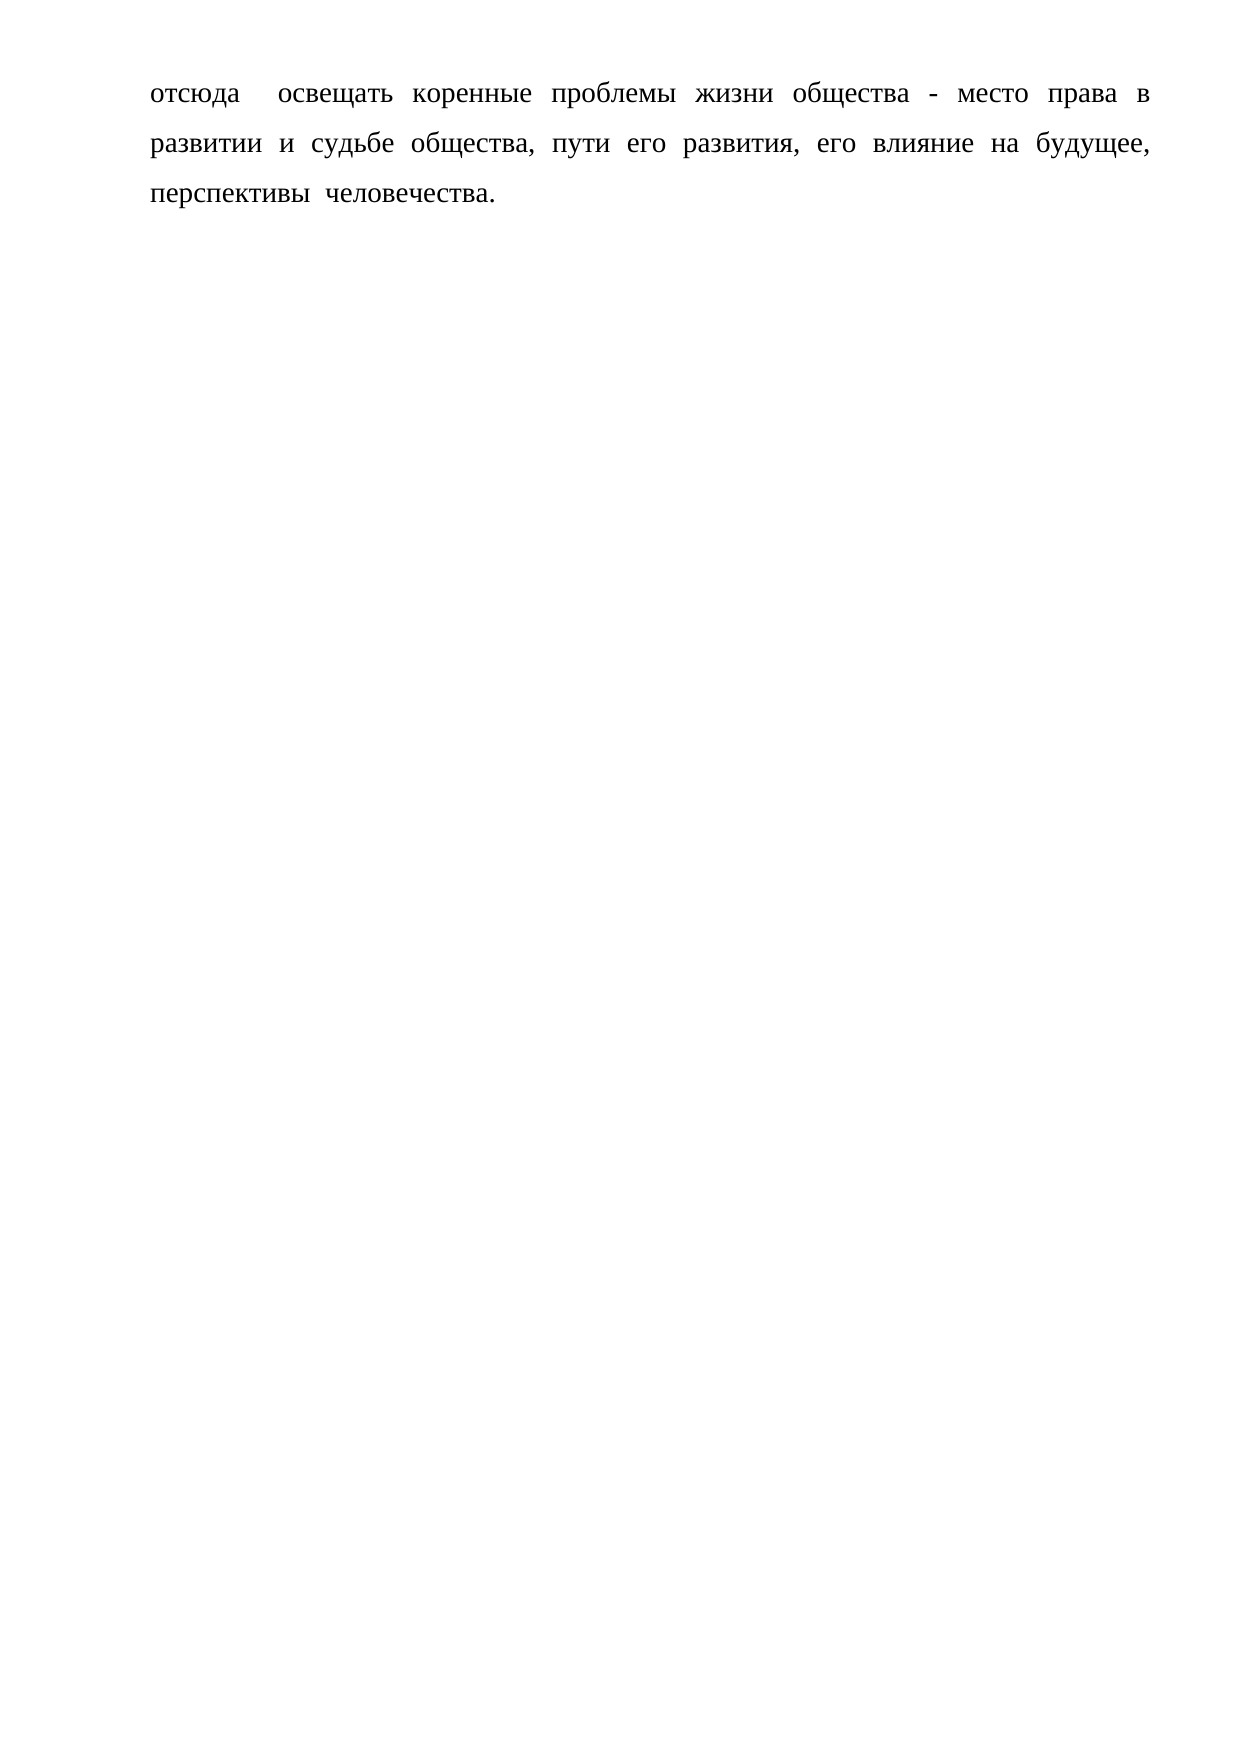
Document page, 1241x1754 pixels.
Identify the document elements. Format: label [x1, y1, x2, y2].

text [150, 75, 1152, 209]
